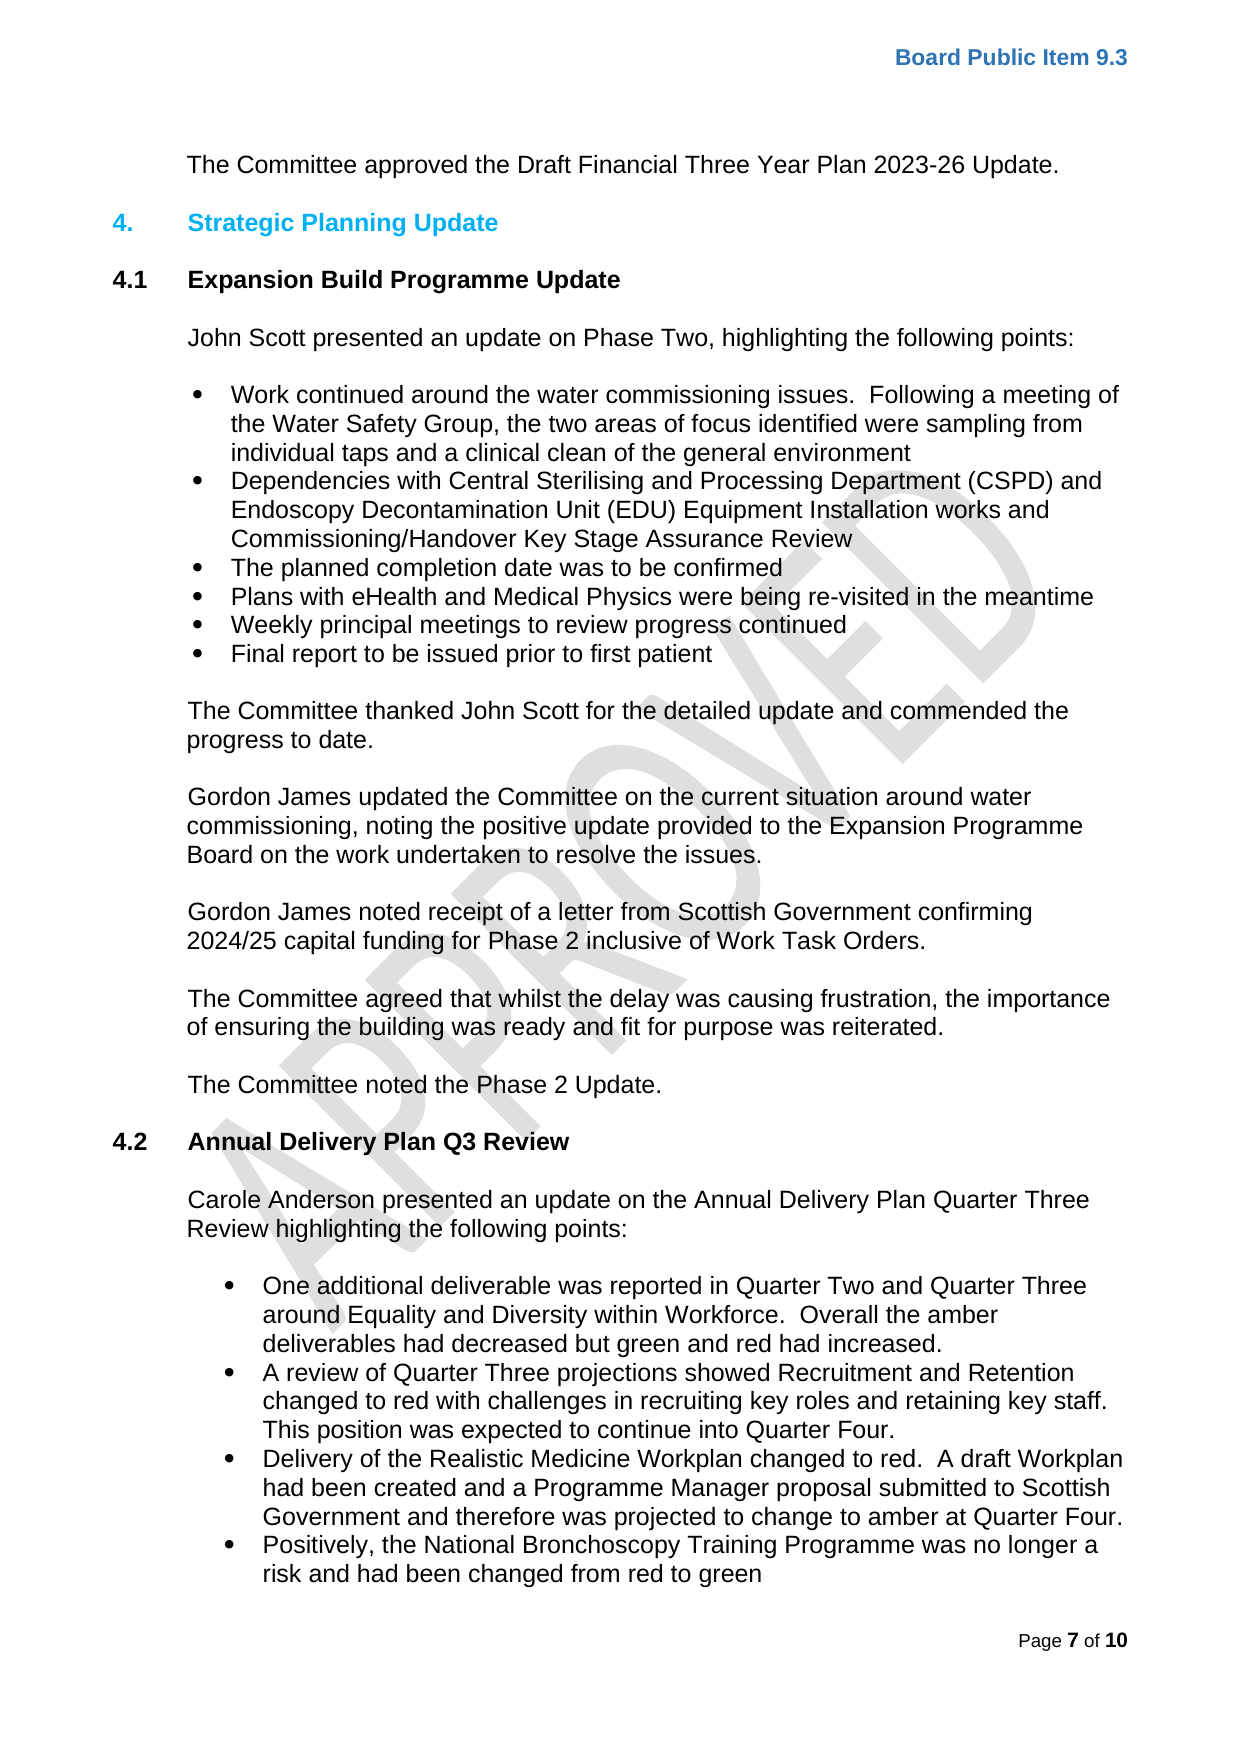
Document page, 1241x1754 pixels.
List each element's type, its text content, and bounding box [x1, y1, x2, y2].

list One additional deliverable was reported in Quarter Two and Quarter Three around Equality and Diversity within Workforce. Overall the amber deliverables had decreased but green and red had increased. [225, 1271, 1128, 1357]
text 4. Strategic Planning Update [112, 207, 1128, 236]
text 4.1 Expansion Build Programme Update [112, 265, 1128, 294]
text The Committee thanked John Scott for the detailed update and commended the progress to date. [186, 696, 1128, 754]
list Dependencies with Central Sterilising and Processing Department (CSPD) and Endoscopy Decontamination Unit (EDU) Equipment Installation works and Commissioning/Handover Key Stage Assurance Review [193, 466, 1128, 553]
list Work continued around the water commissioning issues. Following a meeting of the Water Safety Group, the two areas of focus identified were sampling from individual taps and a clinical clean of the general environment [193, 380, 1128, 466]
list Weekly principal meetings to review progress continued [193, 610, 1128, 639]
text The Committee approved the Draft Financial Three Year Plan 2023-26 Update. [186, 150, 1128, 179]
list Plans with eHealth and Medical Physics were being re-visited in the meantime [193, 582, 1128, 610]
text The Committee noted the Phase 2 Update. [186, 1070, 1128, 1099]
list Final report to be issued prior to first patient [193, 639, 1128, 668]
text The Committee agreed that whilst the delay was causing frustration, the importance of ensuring the building was ready and fit for purpose was reiterated. [186, 984, 1128, 1041]
text John Scott presented an update on Phase Two, highlighting the following points: [186, 322, 1128, 351]
text Gordon James noted receipt of a letter from Scottish Government confirming 2024/25 capital funding for Phase 2 inclusive of Work Task Orders. [186, 897, 1128, 955]
text Carole Anderson presented an update on the Annual Delivery Plan Quarter Three Review highlighting the following points: [186, 1185, 1128, 1242]
list Delivery of the Realistic Medicine Workplan changed to red. A draft Workplan had been created and a Programme Manager proposal submitted to Scottish Government and therefore was projected to change to amber at Quarter Four. [225, 1444, 1128, 1530]
list The planned completion date was to be confirmed [193, 553, 1128, 582]
list A review of Quarter Three projections showed Recruitment and Retention changed to red with challenges in recruiting key roles and retaining key staff. This position was expected to continue into Quarter Four. [225, 1357, 1128, 1444]
text 4.2 Annual Delivery Plan Q3 Review [112, 1127, 1128, 1156]
list Positively, the National Bronchoscopy Training Programme was no longer a risk and had been changed from red to green [225, 1530, 1128, 1588]
text Gordon James updated the Committee on the current situation around water commissioning, noting the positive update provided to the Expansion Programme Board on the work undertaken to resolve the issues. [186, 782, 1128, 869]
